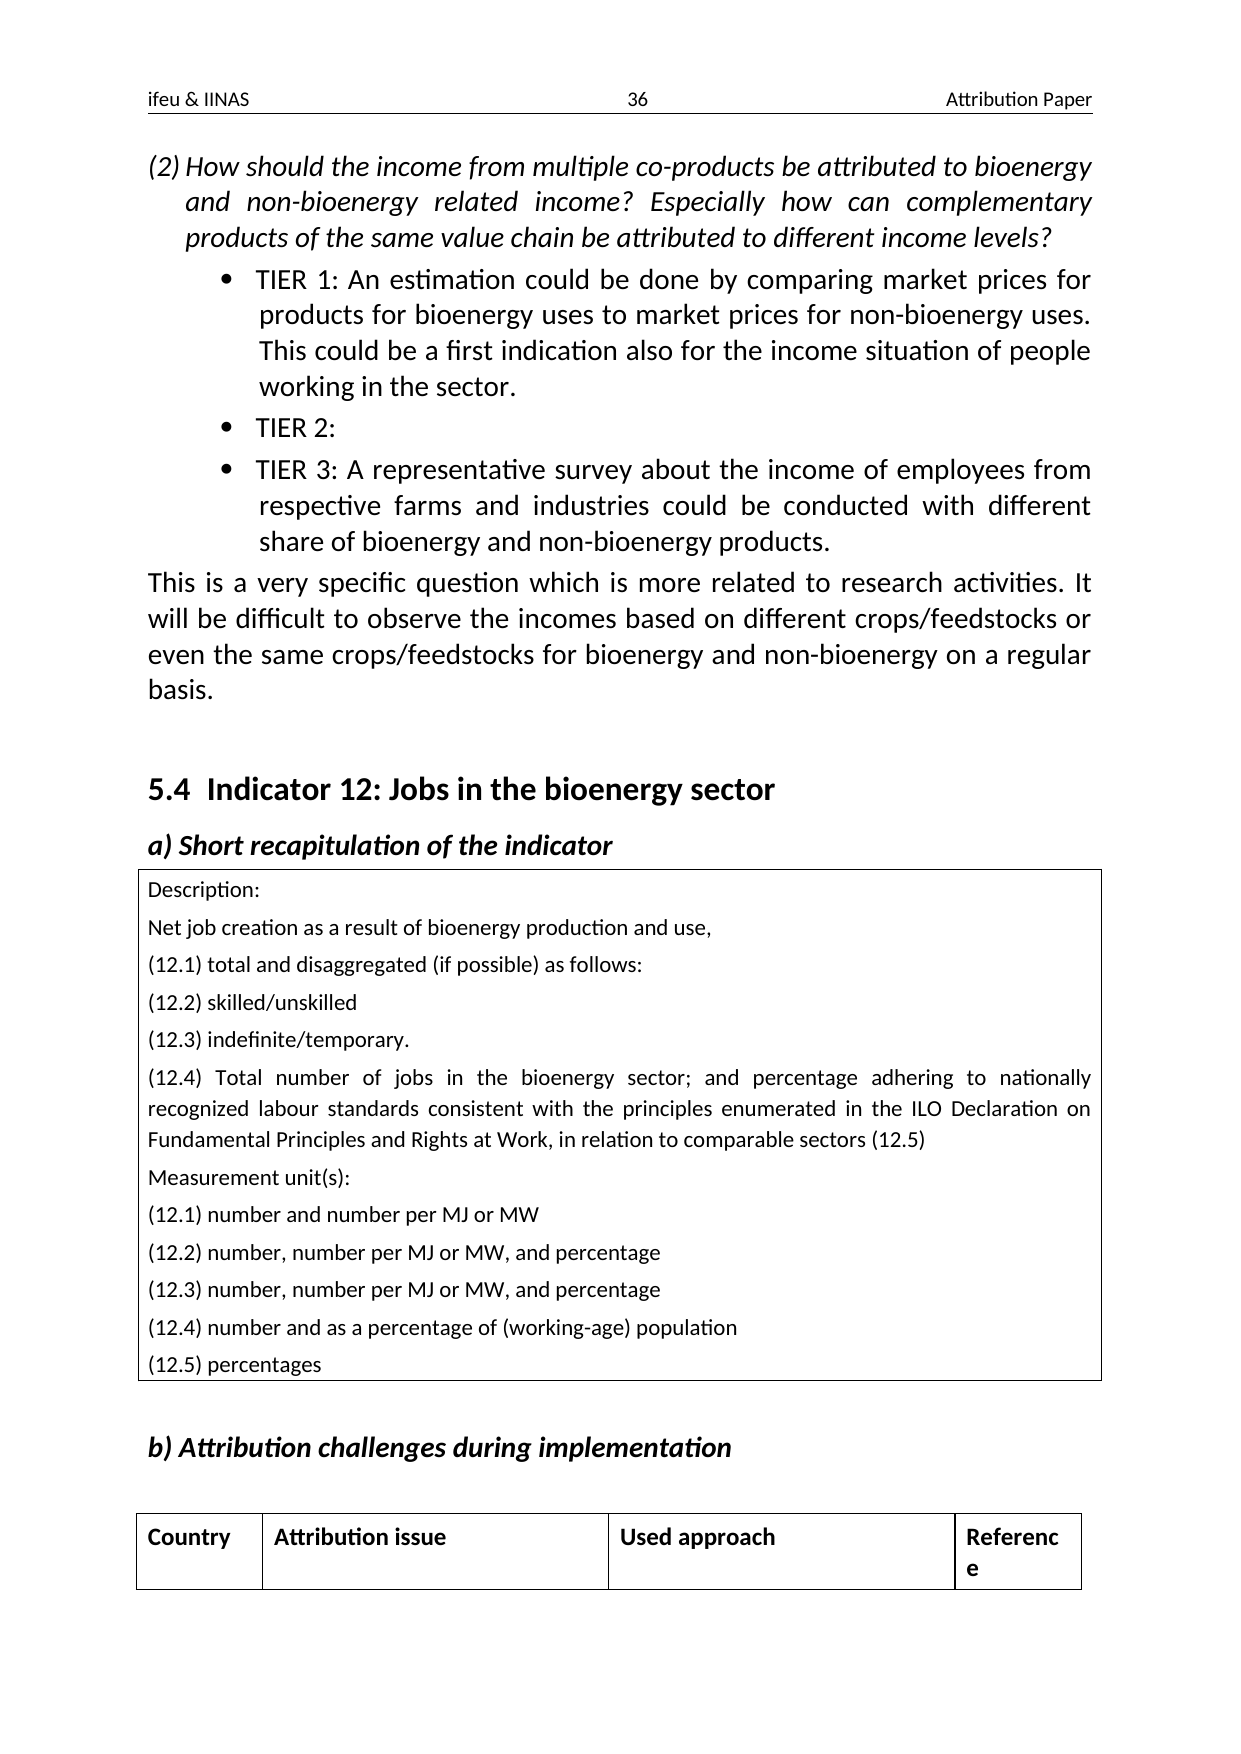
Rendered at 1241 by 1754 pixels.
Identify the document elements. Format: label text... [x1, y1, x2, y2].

text This is a very specific question which is more related to research activities. It will be difficult to observe the incomes based on different crops/feedstocks or even the same crops/feedstocks for bioenergy and non-bioenergy on a regular basis. [148, 564, 1093, 707]
table_header Reference [956, 1514, 1081, 1589]
text (12.3) number, number per MJ or MW, and percentage [139, 1269, 1101, 1303]
list TIER 3: A representative survey about the income of employees from respective farms and industries could be conducted with different share of bioenergy and non-bioenergy products. [221, 451, 1093, 558]
text (12.1) total and disaggregated (if possible) as follows: [139, 944, 1101, 978]
text Description: [139, 870, 1101, 903]
list How should the income from multiple co-products be attributed to bioenergy and non-bioenergy related income? Especially how can complementary products of the same value chain be attributed to different income levels? [148, 148, 1093, 254]
text a) Short recapitulation of the indicator [148, 827, 1093, 863]
text (12.5) percentages [139, 1344, 1101, 1380]
table_header Country [137, 1514, 262, 1589]
text b) Attribution challenges during implementation [148, 1429, 1093, 1465]
text Measurement unit(s): [139, 1156, 1101, 1191]
text Net job creation as a result of bioenergy production and use, [139, 906, 1101, 941]
text (12.4) Total number of jobs in the bioenergy sector; and percentage adhering to nationally recognized labour standards consistent with the principles enumerated in the ILO Declaration on Fundamental Principles and Rights at Work, in relation to comparable sectors (12.5) [139, 1056, 1101, 1153]
list TIER 2: [221, 409, 1093, 445]
table_header Attribution issue [263, 1514, 608, 1589]
list TIER 1: An estimation could be done by comparing market prices for products for bioenergy uses to market prices for non-bioenergy uses. This could be a first indication also for the income situation of people working in the sector. [221, 261, 1093, 403]
text (12.1) number and number per MJ or MW [139, 1194, 1101, 1228]
text (12.2) number, number per MJ or MW, and percentage [139, 1231, 1101, 1266]
table_header Used approach [609, 1514, 954, 1589]
subtitle Indicator 12: Jobs in the bioenergy sector [148, 768, 1093, 808]
text (12.3) indefinite/temporary. [139, 1019, 1101, 1053]
text (12.2) skilled/unskilled [139, 981, 1101, 1016]
text (12.4) number and as a percentage of (working-age) population [139, 1306, 1101, 1341]
